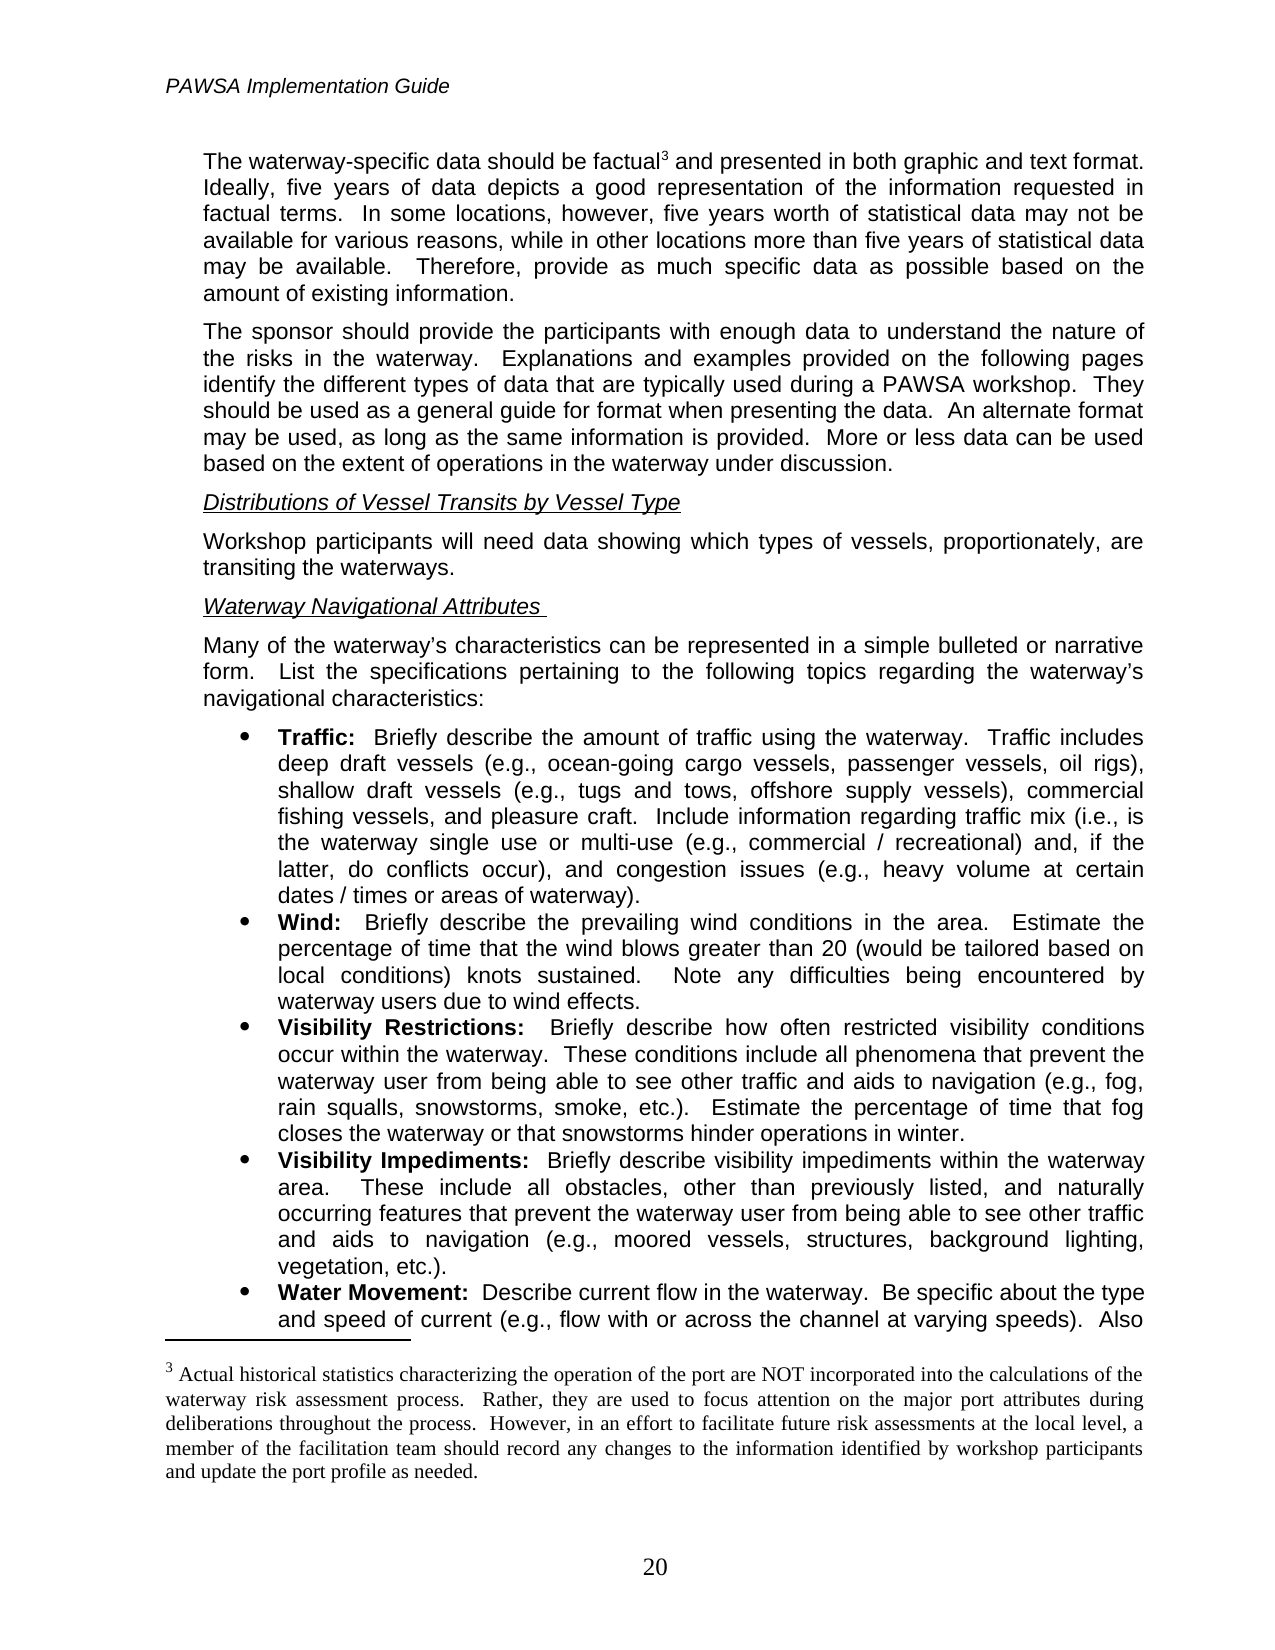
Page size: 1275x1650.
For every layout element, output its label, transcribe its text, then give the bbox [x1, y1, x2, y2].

text Many of the waterway’s characteristics can be represented in a simple bulleted or narrative form. List the specifications pertaining to the following topics regarding the waterway’s navigational characteristics: [203, 632, 1145, 711]
text The waterway-specific data should be factual and presented in both graphic and text format. Ideally, five years of data depicts a good representation of the information requested in factual terms. In some locations, however, five years worth of statistical data may not be available for various reasons, while in other locations more than five years of statistical data may be available. Therefore, provide as much specific data as possible based on the amount of existing information. [203, 148, 1145, 306]
list Visibility Restrictions: Briefly describe how often restricted visibility conditions occur within the waterway. These conditions include all phenomena that prevent the waterway user from being able to see other traffic and aids to navigation (e.g., fog, rain squalls, snowstorms, smoke, etc.). Estimate the percentage of time that fog closes the waterway or that snowstorms hinder operations in winter. [240, 1014, 1145, 1147]
text The sponsor should provide the participants with enough data to understand the nature of the risks in the waterway. Explanations and examples provided on the following pages identify the different types of data that are typically used during a PAWSA workshop. They should be used as a general guide for format when presenting the data. An alternate format may be used, as long as the same information is provided. More or less data can be used based on the extent of operations in the waterway under discussion. [203, 318, 1145, 476]
list Visibility Impediments: Briefly describe visibility impediments within the waterway area. These include all obstacles, other than previously listed, and naturally occurring features that prevent the waterway user from being able to see other traffic and aids to navigation (e.g., moored vessels, structures, background lighting, vegetation, etc.). [240, 1147, 1145, 1279]
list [240, 1279, 1145, 1332]
list Traffic: Briefly describe the amount of traffic using the waterway. Traffic includes deep draft vessels (e.g., ocean-going cargo vessels, passenger vessels, oil rigs), shallow draft vessels (e.g., tugs and tows, offshore supply vessels), commercial fishing vessels, and pleasure craft. Include information regarding traffic mix (i.e., is the waterway single use or multi-use (e.g., commercial / recreational) and, if the latter, do conflicts occur), and congestion issues (e.g., heavy volume at certain dates / times or areas of waterway). [240, 723, 1145, 908]
text Distributions of Vessel Transits by Vessel Type [203, 489, 1145, 515]
list Wind: Briefly describe the prevailing wind conditions in the area. Estimate the percentage of time that the wind blows greater than 20 (would be tailored based on local conditions) knots sustained. Note any difficulties being encountered by waterway users due to wind effects. [240, 908, 1145, 1014]
text Waterway Navigational Attributes [203, 593, 1145, 619]
text Workshop participants will need data showing which types of vessels, proportionately, are transiting the waterways. [203, 528, 1145, 581]
